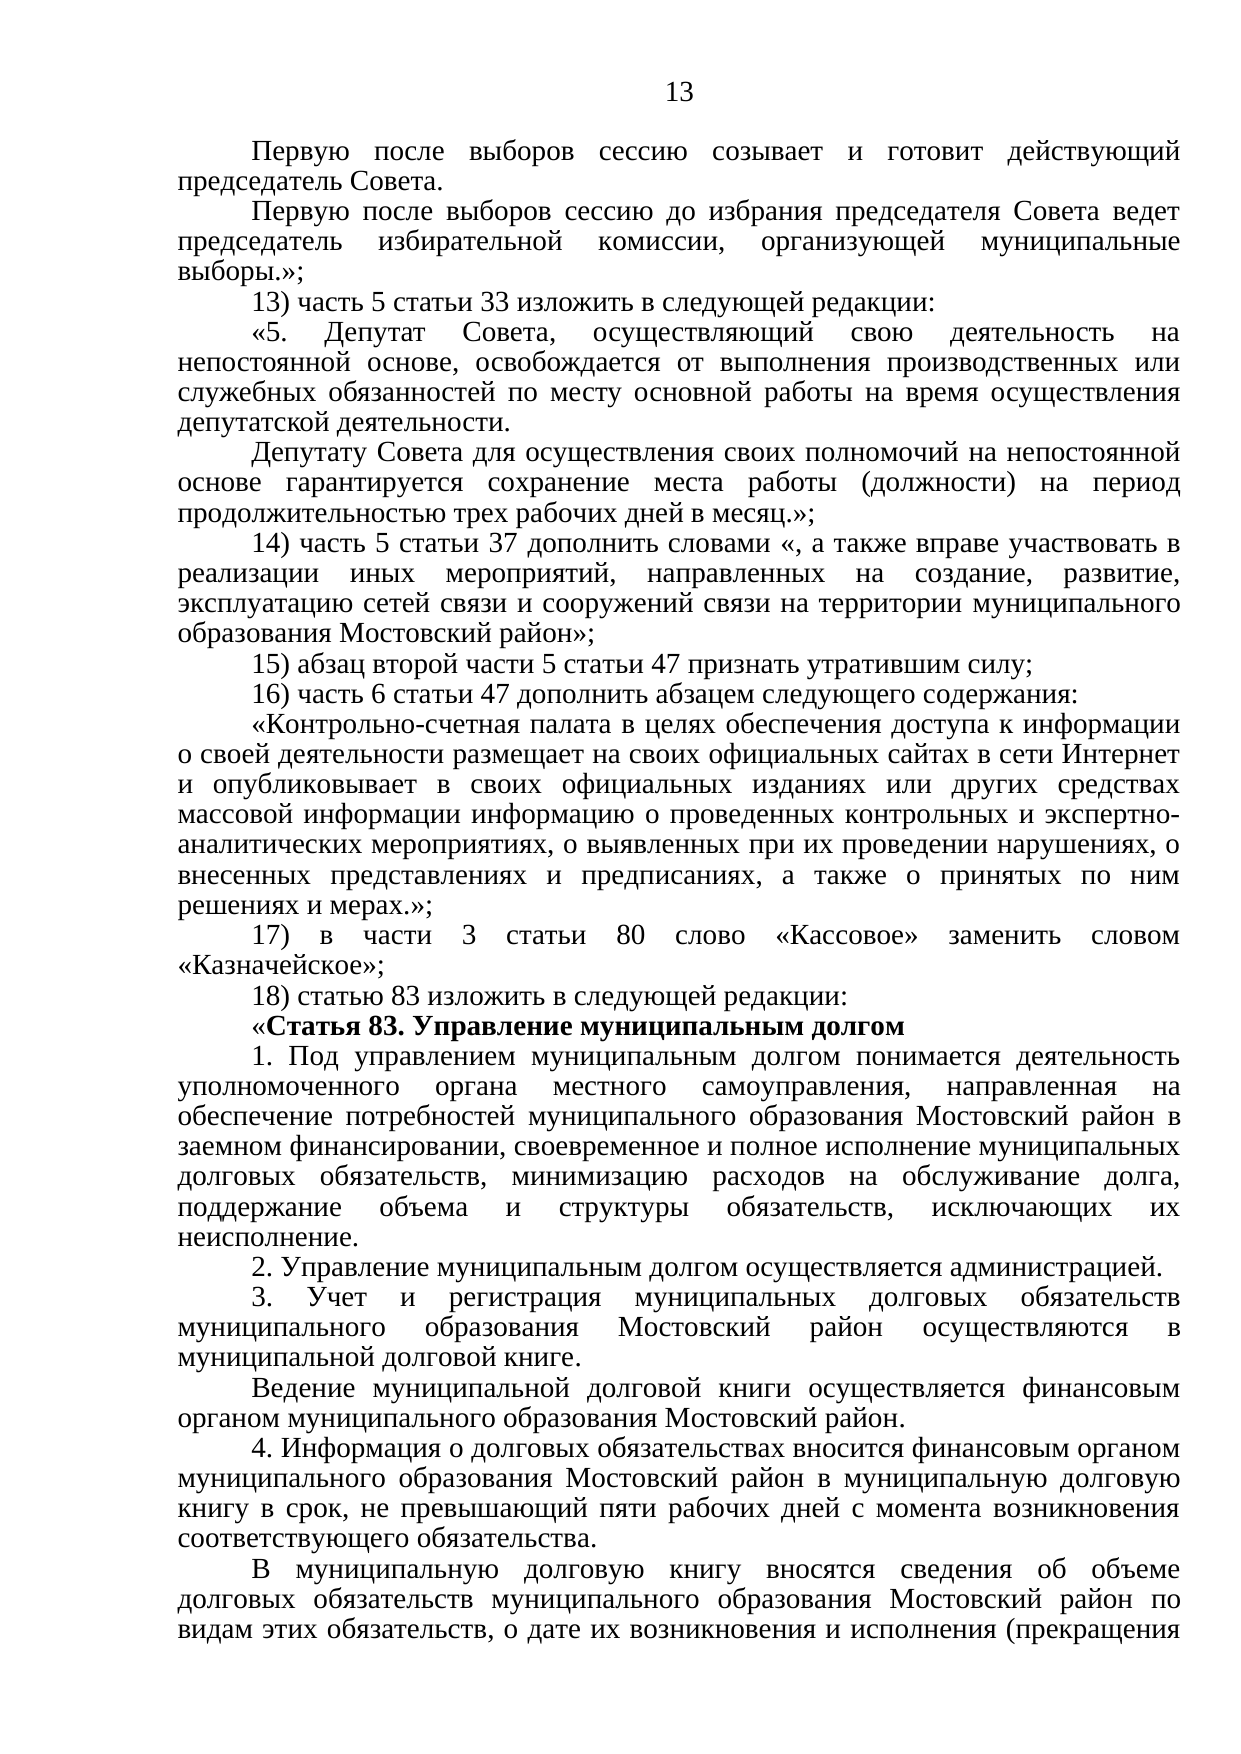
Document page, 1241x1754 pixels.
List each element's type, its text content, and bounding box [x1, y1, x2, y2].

text 1. Под управлением муниципальным долгом понимается деятельность уполномоченного органа местного самоуправления, направленная на обеспечение потребностей муниципального образования Мостовский район в заемном финансировании, своевременное и полное исполнение муниципальных долговых обязательств, минимизацию расходов на обслуживание долга, поддержание объема и структуры обязательств, исключающих их неисполнение. [177, 1041, 1181, 1252]
text 14) часть 5 статьи 37 дополнить словами «, а также вправе участвовать в реализации иных мероприятий, направленных на создание, развитие, эксплуатацию сетей связи и сооружений связи на территории муниципального образования Мостовский район»; [177, 528, 1181, 649]
text Первую после выборов сессию созывает и готовит действующий председатель Совета. [177, 136, 1181, 196]
text 18) статью 83 изложить в следующей редакции: [177, 981, 1181, 1011]
text 4. Информация о долговых обязательствах вносится финансовым органом муниципального образования Мостовский район в муниципальную долговую книгу в срок, не превышающий пяти рабочих дней с момента возникновения соответствующего обязательства. [177, 1433, 1181, 1554]
text 17) в части 3 статьи 80 слово «Кассовое» заменить словом «Казначейское»; [177, 921, 1181, 981]
text Ведение муниципальной долговой книги осуществляется финансовым органом муниципального образования Мостовский район. [177, 1373, 1181, 1433]
text 15) абзац второй части 5 статьи 47 признать утратившим силу; [177, 649, 1181, 679]
text 13) часть 5 статьи 33 изложить в следующей редакции: [177, 287, 1181, 317]
text 16) часть 6 статьи 47 дополнить абзацем следующего содержания: [177, 679, 1181, 709]
text Депутату Совета для осуществления своих полномочий на непостоянной основе гарантируется сохранение места работы (должности) на период продолжительностью трех рабочих дней в месяц.»; [177, 438, 1181, 528]
text 2. Управление муниципальным долгом осуществляется администрацией. [177, 1252, 1181, 1282]
text Первую после выборов сессию до избрания председателя Совета ведет председатель избирательной комиссии, организующей муниципальные выборы.»; [177, 196, 1181, 287]
text «Статья 83. Управление муниципальным долгом [177, 1011, 1181, 1041]
text «5. Депутат Совета, осуществляющий свою деятельность на непостоянной основе, освобождается от выполнения производственных или служебных обязанностей по месту основной работы на время осуществления депутатской деятельности. [177, 317, 1181, 438]
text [177, 1554, 1181, 1644]
text 3. Учет и регистрация муниципальных долговых обязательств муниципального образования Мостовский район осуществляются в муниципальной долговой книге. [177, 1282, 1181, 1373]
text «Контрольно-счетная палата в целях обеспечения доступа к информации о своей деятельности размещает на своих официальных сайтах в сети Интернет и опубликовывает в своих официальных изданиях или других средствах массовой информации информацию о проведенных контрольных и экспертно-аналитических мероприятиях, о выявленных при их проведении нарушениях, о внесенных представлениях и предписаниях, а также о принятых по ним решениях и мерах.»; [177, 709, 1181, 921]
